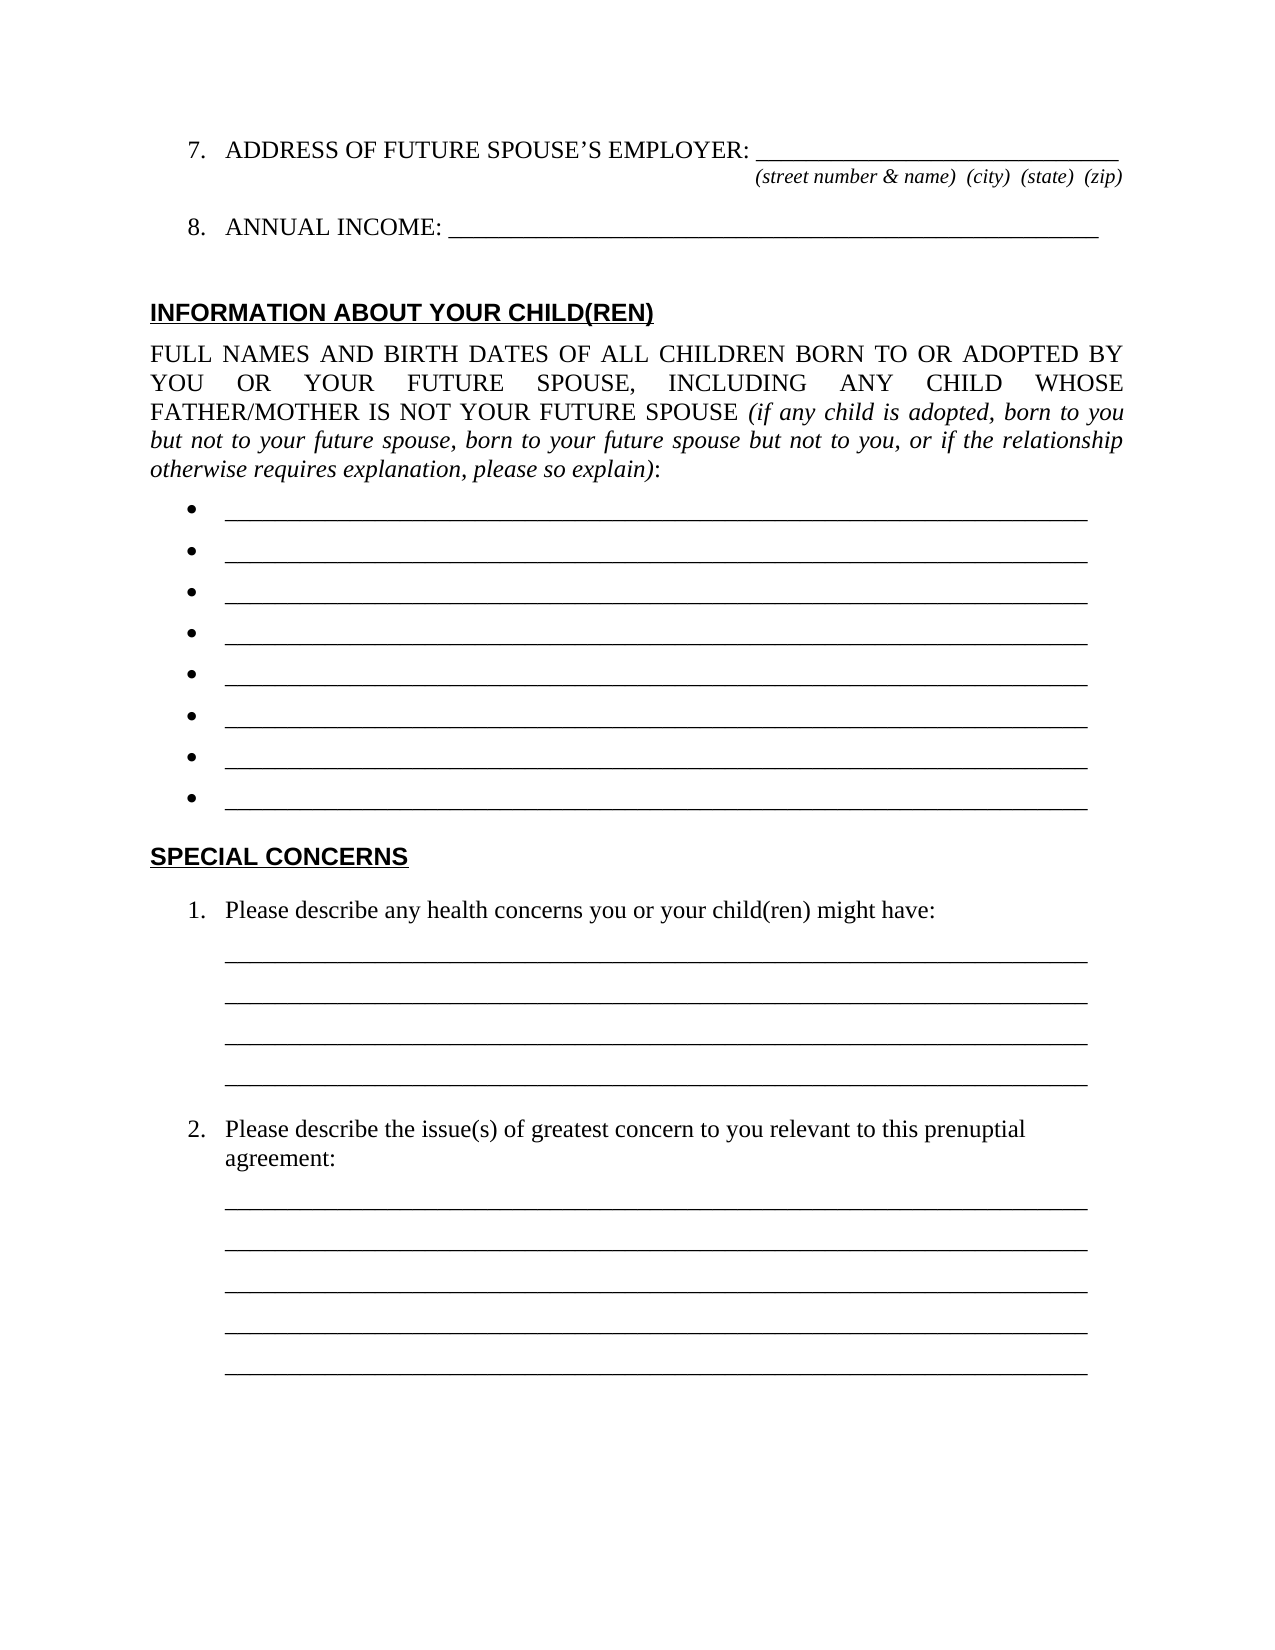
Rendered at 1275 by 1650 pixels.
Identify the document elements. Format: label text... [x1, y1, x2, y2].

text SPECIAL CONCERNS [150, 842, 1125, 871]
list _____________________________________________________________________ [187, 661, 1125, 689]
list Please describe any health concerns you or your child(ren) might have: [187, 896, 1125, 924]
text INFORMATION ABOUT YOUR CHILD(REN) [150, 298, 1125, 327]
list _____________________________________________________________________ [187, 784, 1125, 813]
text _____________________________________________________________________ [225, 1019, 1125, 1048]
text _____________________________________________________________________ [225, 1061, 1125, 1089]
list _____________________________________________________________________ [187, 537, 1125, 566]
list ADDRESS OF FUTURE SPOUSE’S EMPLOYER: _____________________________ [187, 135, 1125, 164]
list Please describe the issue(s) of greatest concern to you relevant to this prenuptial agreement: [187, 1114, 1125, 1172]
text _____________________________________________________________________ [225, 937, 1125, 966]
list _____________________________________________________________________ [187, 702, 1125, 731]
list ANNUAL INCOME: ____________________________________________________ [187, 212, 1125, 241]
text (street number & name) (city) (state) (zip) [375, 164, 1125, 188]
list _____________________________________________________________________ [187, 743, 1125, 772]
text _____________________________________________________________________ [225, 1226, 1125, 1254]
text _____________________________________________________________________ [225, 1308, 1125, 1337]
text _____________________________________________________________________ [225, 1349, 1125, 1378]
list _____________________________________________________________________ [187, 578, 1125, 607]
list _____________________________________________________________________ [187, 619, 1125, 648]
text _____________________________________________________________________ [225, 978, 1125, 1007]
text FULL NAMES AND BIRTH DATES OF ALL CHILDREN BORN TO OR ADOPTED BY YOU OR YOUR FUTURE SPOUSE, INCLUDING ANY CHILD WHOSE FATHER/MOTHER IS NOT YOUR FUTURE SPOUSE (if any child is adopted, born to you but not to your future spouse, born to your future spouse but not to you, or if the relationship otherwise requires explanation, please so explain): [150, 339, 1125, 483]
list _____________________________________________________________________ [187, 496, 1125, 524]
text _____________________________________________________________________ [225, 1267, 1125, 1296]
text _____________________________________________________________________ [225, 1184, 1125, 1213]
